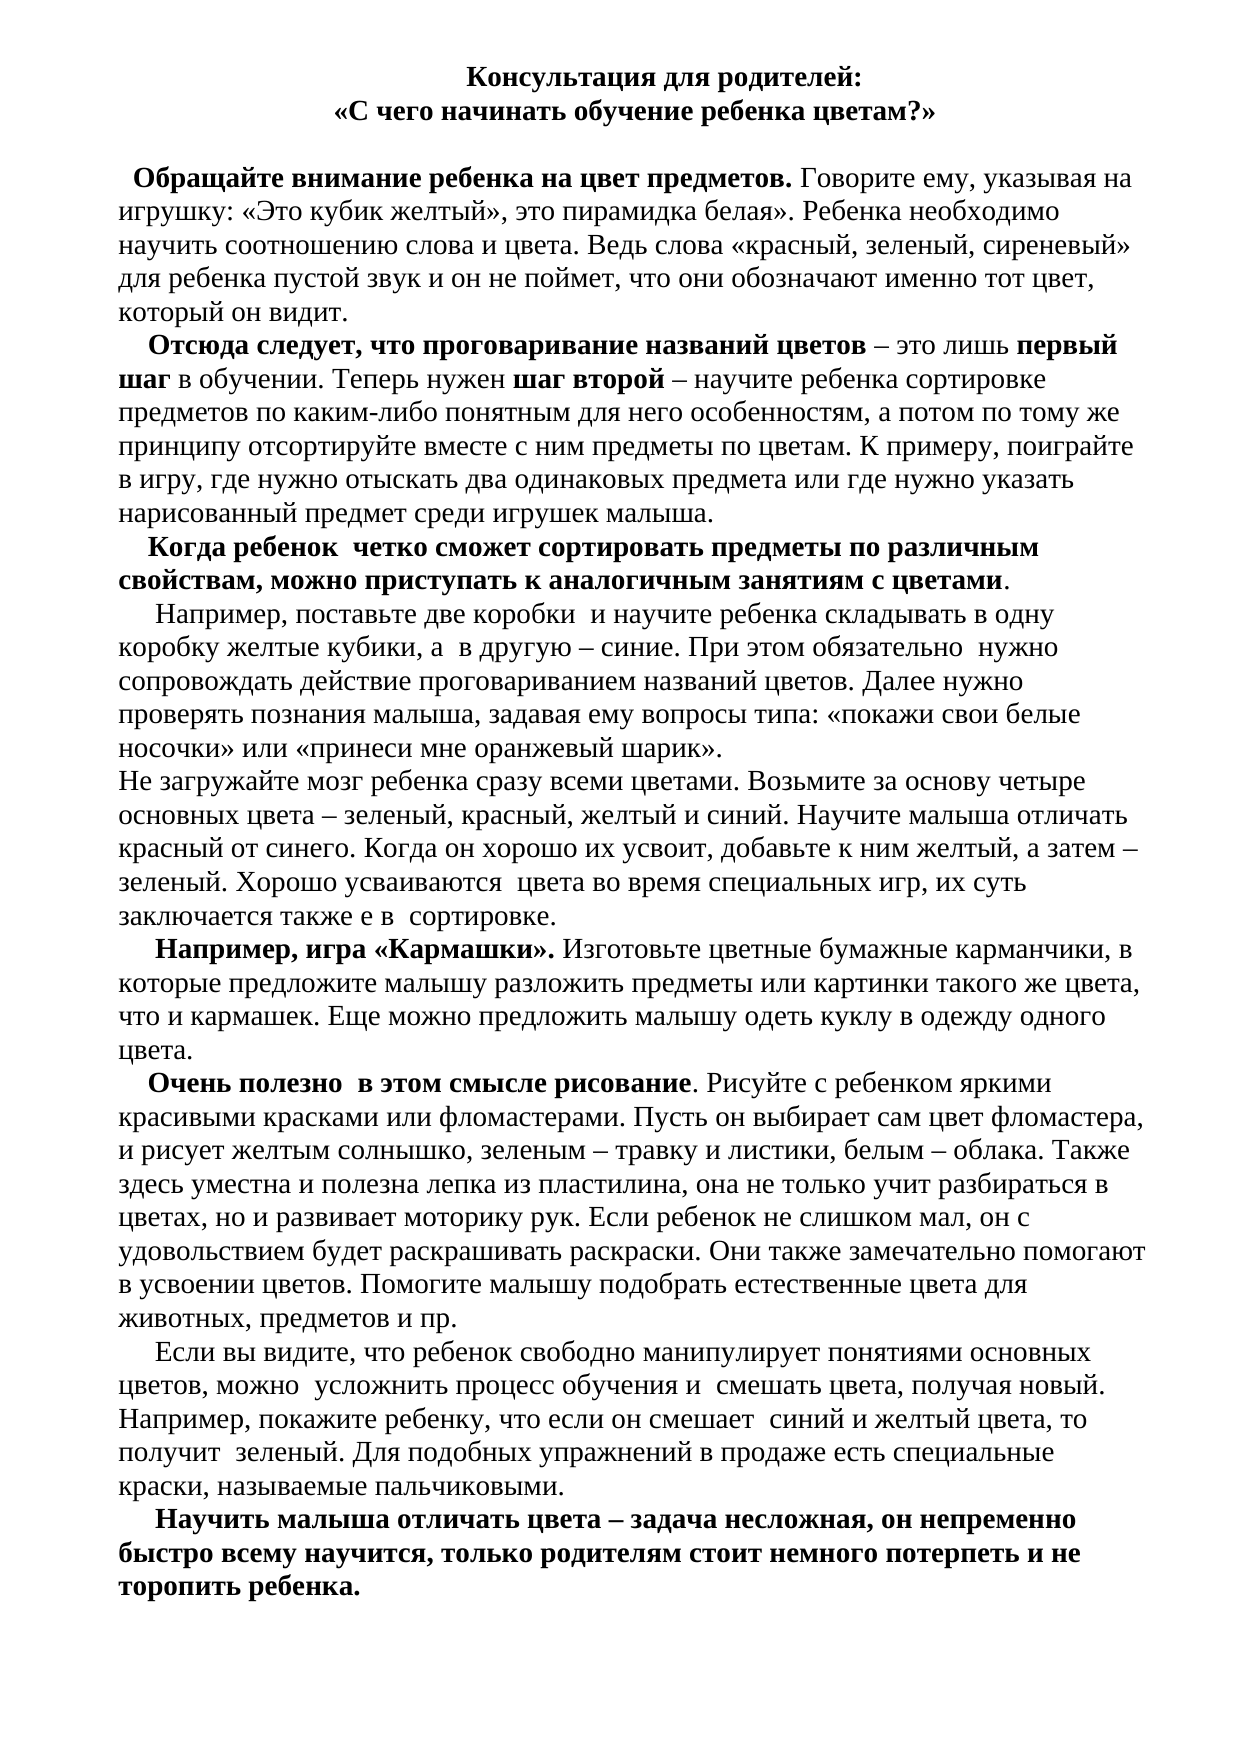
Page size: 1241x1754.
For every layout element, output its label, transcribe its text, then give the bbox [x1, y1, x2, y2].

text Консультация для родителей: [177, 59, 1152, 93]
text Например, игра «Кармашки». Изготовьте цветные бумажные карманчики, в которые предложите малышу разложить предметы или картинки такого же цвета, что и кармашек. Еще можно предложить малышу одеть куклу в одежду одного цвета. Очень полезно в этом смысле рисование. Рисуйте с ребенком яркими красивыми красками или фломастерами. Пусть он выбирает сам цвет фломастера, и рисует желтым солнышко, зеленым – травку и листики, белым – облака. Также здесь уместна и полезна лепка из пластилина, она не только учит разбираться в цветах, но и развивает моторику рук. Если ребенок не слишком мал, он с удовольствием будет раскрашивать раскраски. Они также замечательно помогают в усвоении цветов. Помогите малышу подобрать естественные цвета для животных, предметов и пр. Если вы видите, что ребенок свободно манипулирует понятиями основных цветов, можно усложнить процесс обучения и смешать цвета, получая новый. Например, покажите ребенку, что если он смешает синий и желтый цвета, то получит зеленый. Для подобных упражнений в продаже есть специальные краски, называемые пальчиковыми. [118, 931, 1152, 1501]
text Например, поставьте две коробки и научите ребенка складывать в одну коробку желтые кубики, а в другую – синие. При этом обязательно нужно сопровождать действие проговариванием названий цветов. Далее нужно проверять познания малыша, задавая ему вопросы типа: «покажи свои белые носочки» или «принеси мне оранжевый шарик». Не загружайте мозг ребенка сразу всеми цветами. Возьмите за основу четыре основных цвета – зеленый, красный, желтый и синий. Научите малыша отличать красный от синего. Когда он хорошо их усвоит, добавьте к ним желтый, а затем – зеленый. Хорошо усваиваются цвета во время специальных игр, их суть заключается также е в сортировке. [118, 596, 1152, 931]
text Обращайте внимание ребенка на цвет предметов. Говорите ему, указывая на игрушку: «Это кубик желтый», это пирамидка белая». Ребенка необходимо научить соотношению слова и цвета. Ведь слова «красный, зеленый, сиреневый» для ребенка пустой звук и он не поймет, что они обозначают именно тот цвет, который он видит. [118, 126, 1152, 327]
text Когда ребенок четко сможет сортировать предметы по различным свойствам, можно приступать к аналогичным занятиям с цветами. [118, 529, 1152, 596]
text Отсюда следует, что проговаривание названий цветов – это лишь первый шаг в обучении. Теперь нужен шаг второй – научите ребенка сортировке предметов по каким-либо понятным для него особенностям, а потом по тому же принципу отсортируйте вместе с ним предметы по цветам. К примеру, поиграйте в игру, где нужно отыскать два одинаковых предмета или где нужно указать нарисованный предмет среди игрушек малыша. [118, 327, 1152, 529]
text Научить малыша отличать цвета – задача несложная, он непременно быстро всему научится, только родителям стоит немного потерпеть и не торопить ребенка. [118, 1501, 1152, 1602]
text «С чего начинать обучение ребенка цветам?» [118, 93, 1152, 126]
